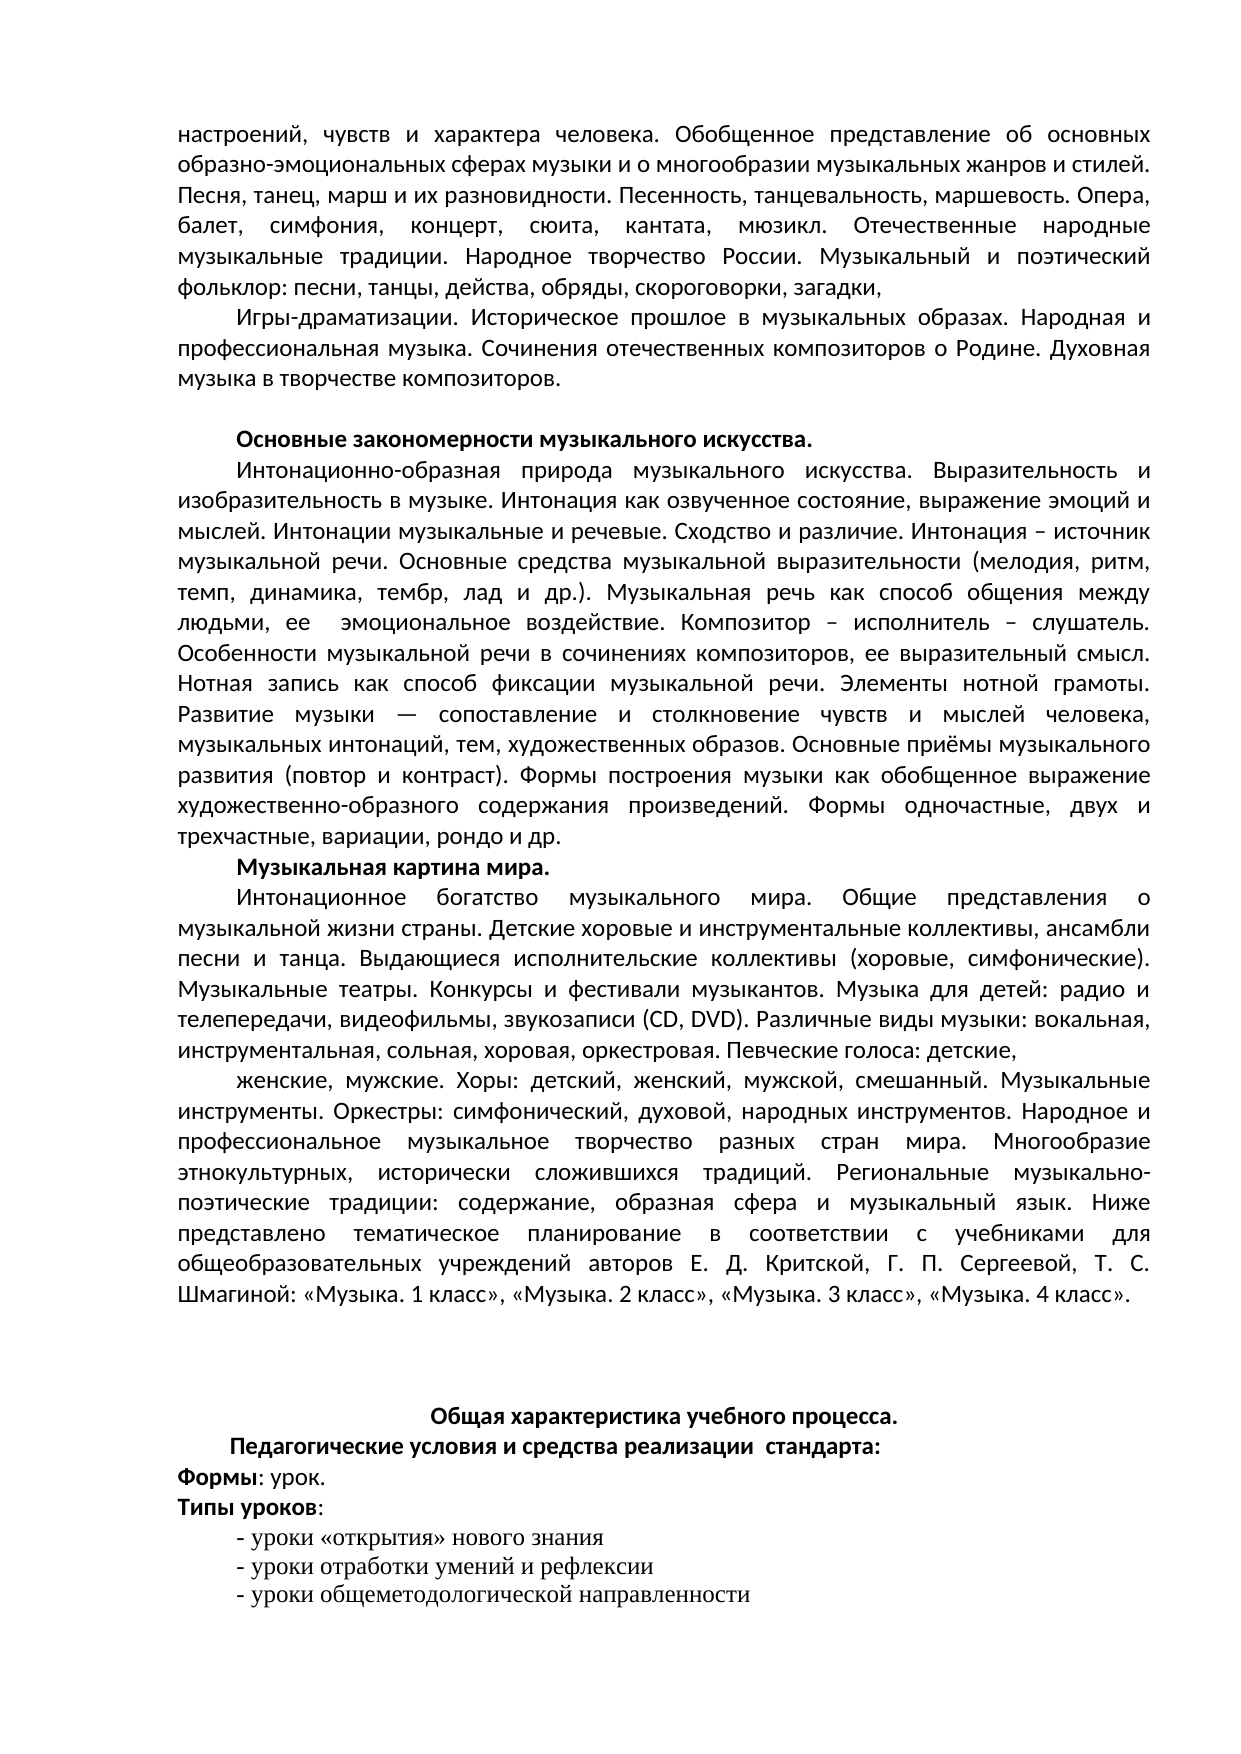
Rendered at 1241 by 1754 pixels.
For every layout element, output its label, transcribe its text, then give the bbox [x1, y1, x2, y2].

text Основные закономерности музыкального искусства. [177, 423, 1152, 454]
text - уроки «открытия» нового знания [236, 1522, 1152, 1551]
text Интонационно-образная природа музыкального искусства. Выразительность и изобразительность в музыке. Интонация как озвученное состояние, выражение эмоций и мыслей. Интонации музыкальные и речевые. Сходство и различие. Интонация – источник музыкальной речи. Основные средства музыкальной выразительности (мелодия, ритм, темп, динамика, тембр, лад и др.). Музыкальная речь как способ общения между людьми, ее эмоциональное воздействие. Композитор – исполнитель – слушатель. Особенности музыкальной речи в сочинениях композиторов, ее выразительный смысл. Нотная запись как способ фиксации музыкальной речи. Элементы нотной грамоты. Развитие музыки — сопоставление и столкновение чувств и мыслей человека, музыкальных интонаций, тем, художественных образов. Основные приёмы музыкального развития (повтор и контраст). Формы построения музыки как обобщенное выражение художественно-образного содержания произведений. Формы одночастные, двух и трехчастные, вариации, рондо и др. [177, 454, 1152, 851]
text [177, 118, 1152, 301]
text Интонационное богатство музыкального мира. Общие представления о музыкальной жизни страны. Детские хоровые и инструментальные коллективы, ансамбли песни и танца. Выдающиеся исполнительские коллективы (хоровые, симфонические). Музыкальные театры. Конкурсы и фестивали музыкантов. Музыка для детей: радио и телепередачи, видеофильмы, звукозаписи (CD, DVD). Различные виды музыки: вокальная, инструментальная, сольная, хоровая, оркестровая. Певческие голоса: детские, [177, 881, 1152, 1064]
text Педагогические условия и средства реализации стандарта: [229, 1431, 1152, 1461]
text Игры-драматизации. Историческое прошлое в музыкальных образах. Народная и профессиональная музыка. Сочинения отечественных композиторов о Родине. Духовная музыка в творчестве композиторов. [177, 301, 1152, 393]
text Типы уроков: [177, 1492, 1152, 1522]
text - уроки отработки умений и рефлексии [236, 1551, 1152, 1579]
text Музыкальная картина мира. [177, 851, 1152, 881]
text Общая характеристика учебного процесса. [177, 1400, 1152, 1431]
text Формы: урок. [177, 1461, 1152, 1492]
text женские, мужские. Хоры: детский, женский, мужской, смешанный. Музыкальные инструменты. Оркестры: симфонический, духовой, народных инструментов. Народное и профессиональное музыкальное творчество разных стран мира. Многообразие этнокультурных, исторически сложившихся традиций. Региональные музыкально-поэтические традиции: содержание, образная сфера и музыкальный язык. Ниже представлено тематическое планирование в соответствии с учебниками для общеобразовательных учреждений авторов Е. Д. Критской, Г. П. Сергеевой, Т. С. Шмагиной: «Музыка. 1 класс», «Музыка. 2 класс», «Музыка. 3 класс», «Музыка. 4 класс». [177, 1064, 1152, 1308]
text - уроки общеметодологической направленности [236, 1579, 1152, 1608]
